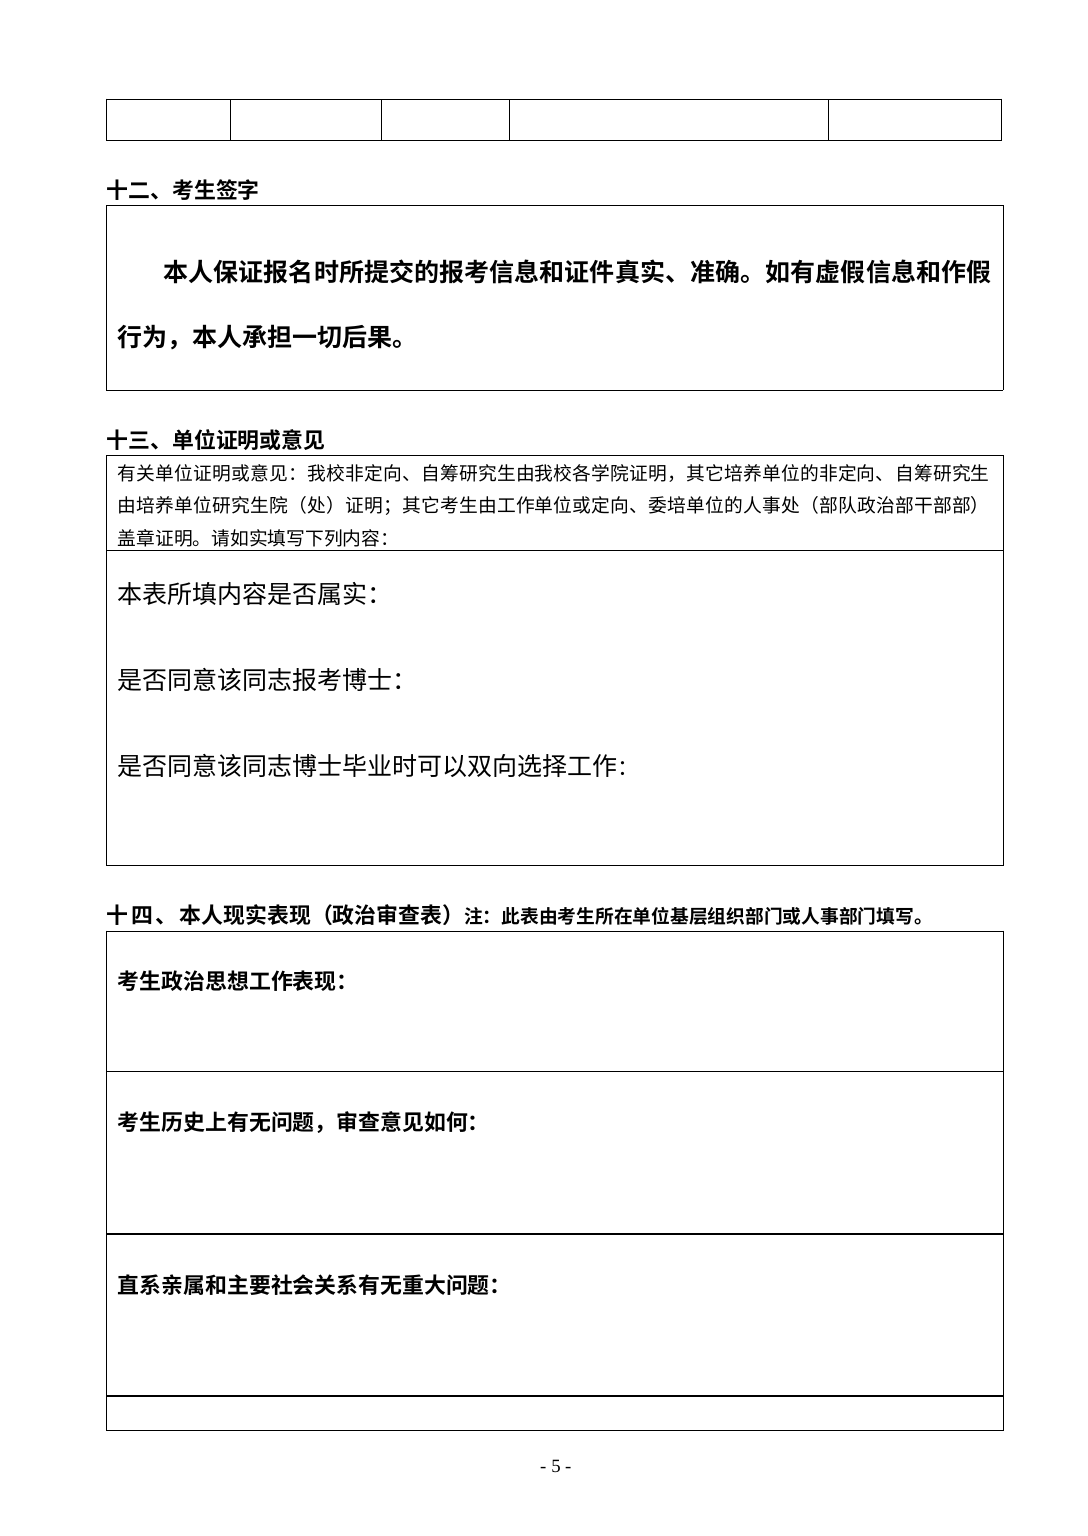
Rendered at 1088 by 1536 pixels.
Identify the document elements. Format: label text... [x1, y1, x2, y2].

table_header 本人保证报名时所提交的报考信息和证件真实、准确。如有虚假信息和作假行为，本人承担一切后果。 考生签字 日期 年 月 日 [107, 206, 1003, 389]
table_cell [829, 100, 1001, 140]
text 十四、本人现实表现（政治审查表）注：此表由考生所在单位基层组织部门或人事部门填写。 [106, 898, 1005, 931]
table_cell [107, 1397, 1003, 1429]
table_cell [382, 100, 509, 140]
table_cell 考生历史上有无问题，审查意见如何： [107, 1072, 1003, 1233]
table_cell [510, 100, 828, 140]
table_cell [107, 100, 230, 140]
table_header 考生政治思想工作表现： [107, 932, 1003, 1071]
table_header 有关单位证明或意见：我校非定向、自筹研究生由我校各学院证明，其它培养单位的非定向、自筹研究生由培养单位研究生院（处）证明；其它考生由工作单位或定向、委培单位的人事处（部队政治部干部部）盖章证明。请如实填写下列内容： [107, 456, 1003, 549]
table_cell 直系亲属和主要社会关系有无重大问题： [107, 1235, 1003, 1395]
table_cell 本表所填内容是否属实： 是否同意该同志报考博士： 是否同意该同志博士毕业时可以双向选择工作： 单位公章 负责人签字 年 月 日 [107, 551, 1003, 865]
table_cell [231, 100, 381, 140]
text 十二、考生签字 [106, 173, 1005, 205]
text 十三、单位证明或意见 [106, 423, 1005, 455]
